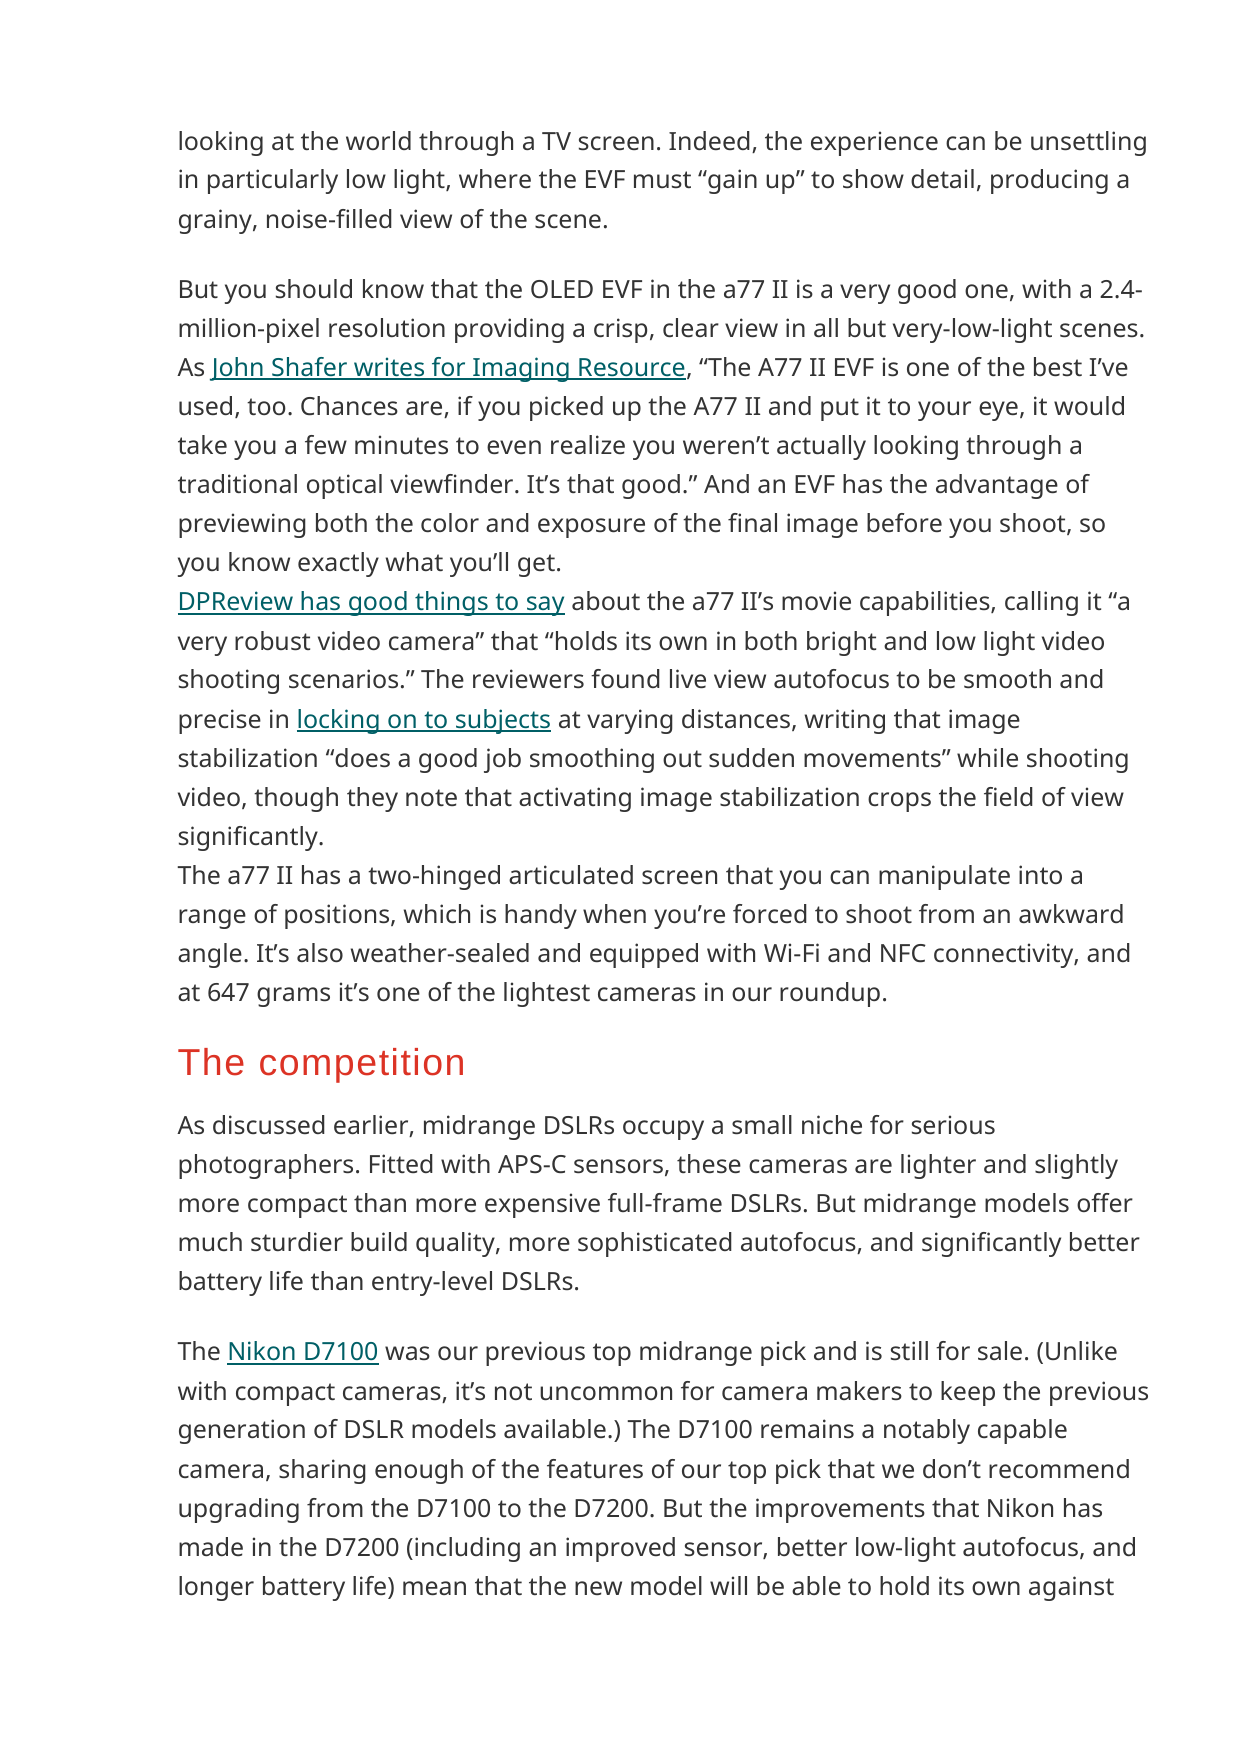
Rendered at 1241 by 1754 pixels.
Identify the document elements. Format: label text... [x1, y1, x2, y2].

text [177, 118, 1152, 235]
text As discussed earlier, midrange DSLRs occupy a small niche for serious photographers. Fitted with APS-C sensors, these cameras are lighter and slightly more compact than more expensive full-frame DSLRs. But midrange models offer much sturdier build quality, more sophisticated autofocus, and significantly better battery life than entry-level DSLRs. [177, 1102, 1152, 1298]
text The a77 II has a two-hinged articulated screen that you can manipulate into a range of positions, which is handy when you’re forced to shoot from an awkward angle. It’s also weather-sealed and equipped with Wi-Fi and NFC connectivity, and at 647 grams it’s one of the lightest cameras in our roundup. [177, 852, 1152, 1009]
text The competition [177, 1040, 1152, 1084]
text But you should know that the OLED EVF in the a77 II is a very good one, with a 2.4-million-pixel resolution providing a crisp, clear view in all but very-low-light scenes. As John Shafer writes for Imaging Resource, “The A77 II EVF is one of the best I’ve used, too. Chances are, if you picked up the A77 II and put it to your eye, it would take you a few minutes to even realize you weren’t actually looking through a traditional optical viewfinder. It’s that good.” And an EVF has the advantage of previewing both the color and exposure of the final image before you shoot, so you know exactly what you’ll get. [177, 267, 1152, 579]
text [177, 1329, 1152, 1602]
text DPReview has good things to say about the a77 II’s movie capabilities, calling it “a very robust video camera” that “holds its own in both bright and low light video shooting scenarios.” The reviewers found live view autofocus to be smooth and precise in locking on to subjects at varying distances, writing that image stabilization “does a good job smoothing out sudden movements” while shooting video, though they note that activating image stabilization crops the field of view significantly. [177, 579, 1152, 852]
